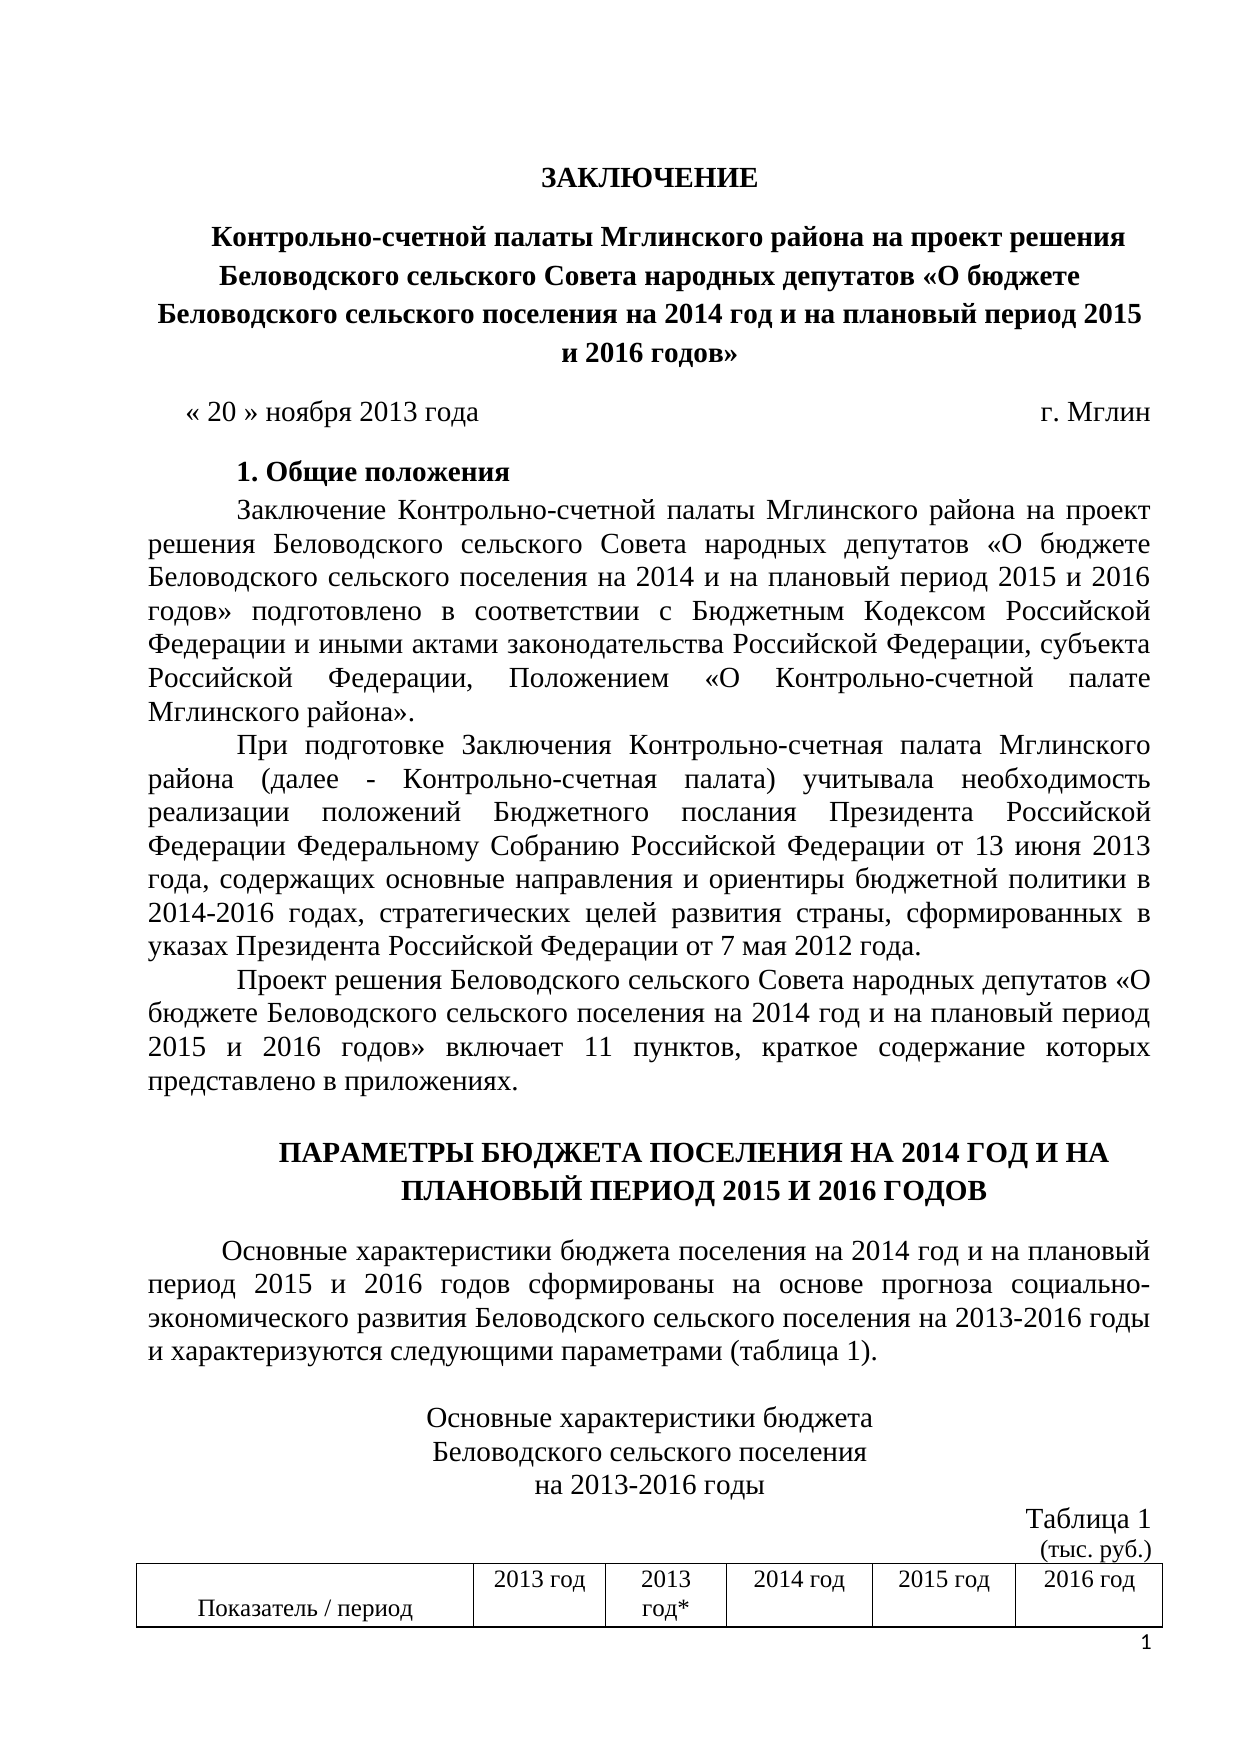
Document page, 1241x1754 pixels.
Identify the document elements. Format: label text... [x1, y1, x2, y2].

table_header 2015 год [873, 1564, 1015, 1626]
text ПЛАНОВЫЙ ПЕРИОД 2015 И 2016 ГОДОВ [148, 1173, 1152, 1207]
table_header Показатель / период [137, 1564, 473, 1626]
table_header 2016 год [1016, 1564, 1162, 1626]
text « 20 » ноября 2013 года г. Мглин [148, 394, 1152, 428]
table_header 2013 год [474, 1564, 605, 1626]
table_header 2014 год [727, 1564, 872, 1626]
text на 2013-2016 годы [148, 1467, 1152, 1501]
text Основные характеристики бюджета поселения на 2014 год и на плановый период 2015 и 2016 годов сформированы на основе прогноза социально-экономического развития Беловодского сельского поселения на 2013-2016 годы и характеризуются следующими параметрами (таблица 1). [148, 1233, 1152, 1367]
text ЗАКЛЮЧЕНИЕ [148, 160, 1152, 194]
text При подготовке Заключения Контрольно-счетная палата Мглинского района (далее - Контрольно-счетная палата) учитывала необходимость реализации положений Бюджетного послания Президента Российской Федерации Федеральному Собранию Российской Федерации от 13 июня 2013 года, содержащих основные направления и ориентиры бюджетной политики в 2014-2016 годах, стратегических целей развития страны, сформированных в указах Президента Российской Федерации от 7 мая 2012 года. [148, 727, 1152, 962]
text Проект решения Беловодского сельского Совета народных депутатов «О бюджете Беловодского сельского поселения на 2014 год и на плановый период 2015 и 2016 годов» включает 11 пунктов, краткое содержание которых представлено в приложениях. [148, 962, 1152, 1096]
text Таблица 1 [148, 1501, 1152, 1534]
text Заключение Контрольно-счетной палаты Мглинского района на проект решения Беловодского сельского Совета народных депутатов «О бюджете Беловодского сельского поселения на 2014 и на плановый период 2015 и 2016 годов» подготовлено в соответствии с Бюджетным Кодексом Российской Федерации и иными актами законодательства Российской Федерации, субъекта Российской Федерации, Положением «О Контрольно-счетной палате Мглинского района». [148, 492, 1152, 727]
text Основные характеристики бюджета [148, 1400, 1152, 1434]
text Беловодского сельского поселения [148, 1434, 1152, 1467]
text 1. Общие положения [148, 454, 1152, 487]
table_header 2013 год* [606, 1564, 726, 1626]
text ПАРАМЕТРЫ БЮДЖЕТА ПОСЕЛЕНИЯ НА 2014 ГОД И НА [148, 1135, 1152, 1168]
text (тыс. руб.) [148, 1534, 1152, 1563]
text Контрольно-счетной палаты Мглинского района на проект решения Беловодского сельского Совета народных депутатов «О бюджете Беловодского сельского поселения на 2014 год и на плановый период 2015 и 2016 годов» [148, 219, 1152, 369]
